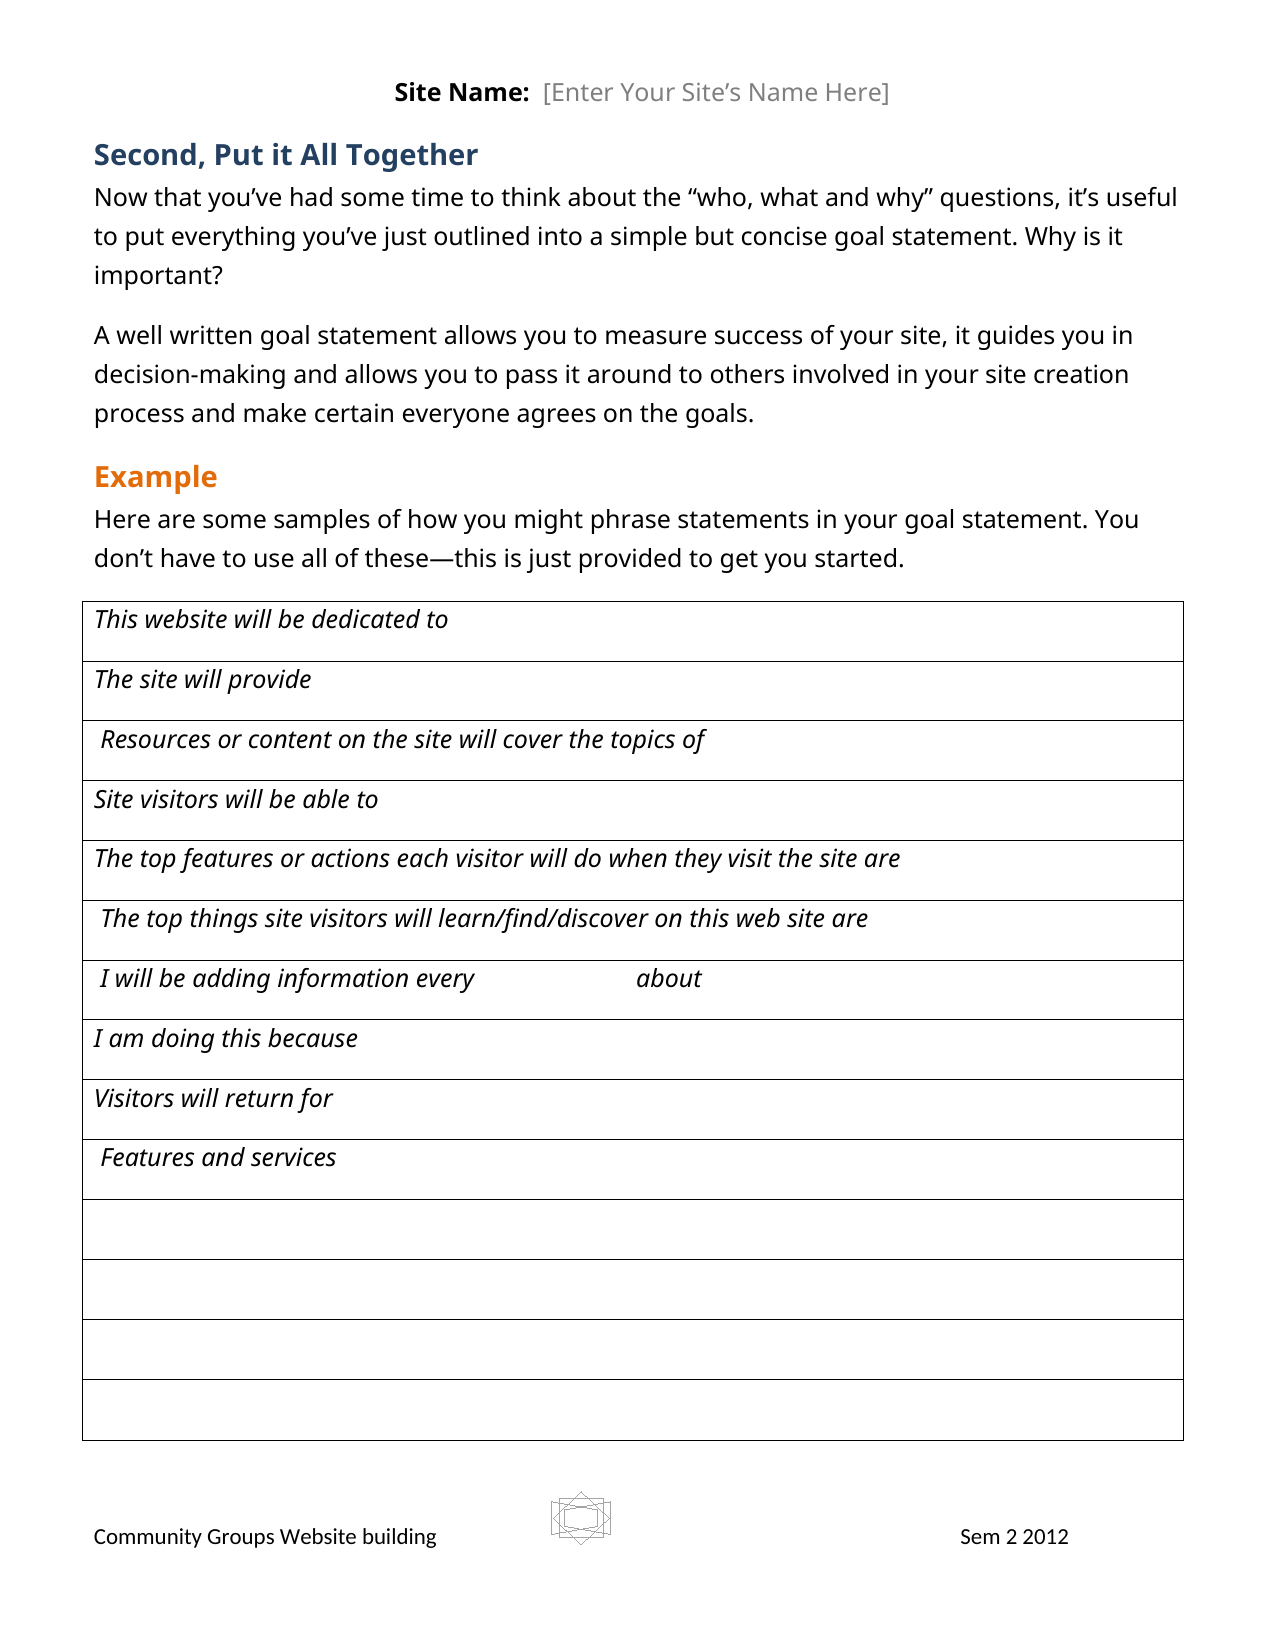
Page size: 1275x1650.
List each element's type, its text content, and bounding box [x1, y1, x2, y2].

subtitle Second, Put it All Together [94, 134, 1191, 173]
table_cell I am doing this because [83, 1020, 1183, 1079]
table_cell [83, 1320, 1183, 1379]
table_cell [83, 1260, 1183, 1319]
table_cell [83, 1380, 1183, 1439]
text Here are some samples of how you might phrase statements in your goal statement. You don’t have to use all of these—this is just provided to get you started. [94, 502, 1191, 575]
table_cell Features and services [83, 1140, 1183, 1199]
text A well written goal statement allows you to measure success of your site, it guides you in decision-making and allows you to pass it around to others involved in your site creation process and make certain everyone agrees on the goals. [94, 318, 1191, 430]
table_cell The site will provide [83, 662, 1183, 720]
table_cell The top things site visitors will learn/find/discover on this web site are [83, 901, 1183, 959]
table_cell The top features or actions each visitor will do when they visit the site are [83, 841, 1183, 900]
table_cell [83, 1200, 1183, 1259]
table_header This website will be dedicated to [83, 602, 1183, 661]
table_cell Resources or content on the site will cover the topics of [83, 721, 1183, 780]
table_cell Visitors will return for [83, 1080, 1183, 1139]
text Now that you’ve had some time to think about the “who, what and why” questions, it’s useful to put everything you’ve just outlined into a simple but concise goal statement. Why is it important? [94, 179, 1191, 292]
subtitle Example [94, 456, 1191, 496]
table_cell I will be adding information every about [83, 961, 1183, 1019]
table_cell Site visitors will be able to [83, 781, 1183, 840]
